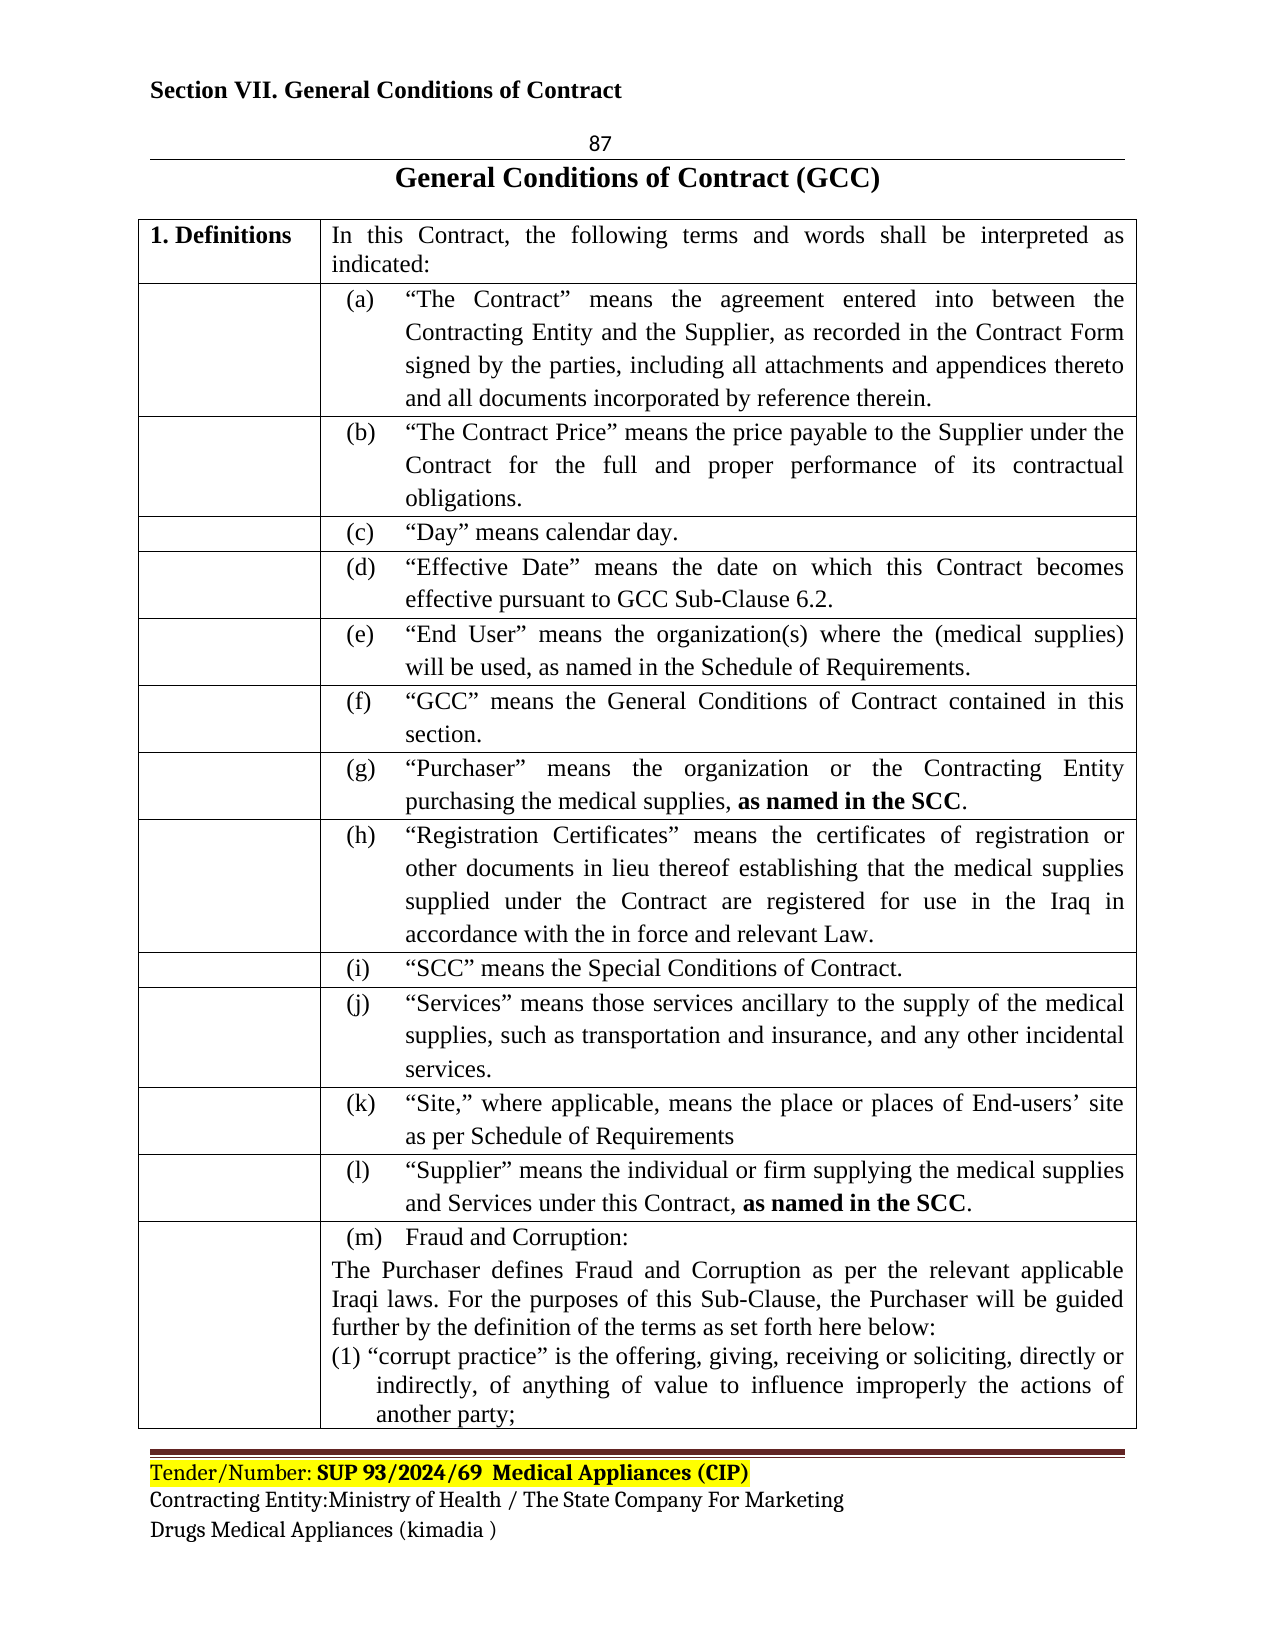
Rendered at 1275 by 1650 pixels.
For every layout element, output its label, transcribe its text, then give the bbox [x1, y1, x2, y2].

table_cell “SCC” means the Special Conditions of Contract. [321, 953, 1136, 987]
table_cell “Site,” where applicable, means the place or places of End-users’ site as per Schedule of Requirements [321, 1088, 1136, 1154]
table_cell “The Contract Price” means the price payable to the Supplier under the Contract for the full and proper performance of its contractual obligations. [321, 417, 1136, 516]
table_cell [139, 619, 320, 685]
text General Conditions of Contract (GCC) [150, 160, 1125, 193]
table_cell [139, 686, 320, 752]
table_cell [139, 1088, 320, 1154]
table_header 1. Definitions [139, 220, 320, 283]
table_cell [139, 988, 320, 1087]
table_cell “Purchaser” means the organization or the Contracting Entity purchasing the medical supplies, as named in the SCC. [321, 753, 1136, 819]
table_cell [139, 1222, 320, 1427]
table_cell “GCC” means the General Conditions of Contract contained in this section. [321, 686, 1136, 752]
table_cell “End User” means the organization(s) where the (medical supplies) will be used, as named in the Schedule of Requirements. [321, 619, 1136, 685]
table_cell [139, 417, 320, 516]
table_cell “Services” means those services ancillary to the supply of the medical supplies, such as transportation and insurance, and any other incidental services. [321, 988, 1136, 1087]
table_cell “Effective Date” means the date on which this Contract becomes effective pursuant to GCC Sub-Clause 6.2. [321, 552, 1136, 618]
table_cell “Registration Certificates” means the certificates of registration or other documents in lieu thereof establishing that the medical supplies supplied under the Contract are registered for use in the Iraq in accordance with the in force and relevant Law. [321, 820, 1136, 952]
table_cell “Day” means calendar day. [321, 517, 1136, 551]
table_header In this Contract, the following terms and words shall be interpreted as indicated: [321, 220, 1136, 283]
table_cell [139, 552, 320, 618]
table_cell “The Contract” means the agreement entered into between the Contracting Entity and the Supplier, as recorded in the Contract Form signed by the parties, including all attachments and appendices thereto and all documents incorporated by reference therein. [321, 284, 1136, 416]
table_cell [139, 284, 320, 416]
table_cell [139, 1155, 320, 1221]
table_cell “Supplier” means the individual or firm supplying the medical supplies and Services under this Contract, as named in the SCC. [321, 1155, 1136, 1221]
table_cell [139, 953, 320, 987]
table_cell [139, 517, 320, 551]
table_cell [139, 753, 320, 819]
table_cell Fraud and Corruption: The Purchaser defines Fraud and Corruption as per the relevant applicable Iraqi laws. For the purposes of this Sub-Clause, the Purchaser will be guided further by the definition of the terms as set forth here below: (1) “corrupt practice” is the offering, giving, receiving or soliciting, directly or indirectly, of anything of value to influence improperly the actions of another party; [321, 1222, 1136, 1427]
table_cell [139, 820, 320, 952]
